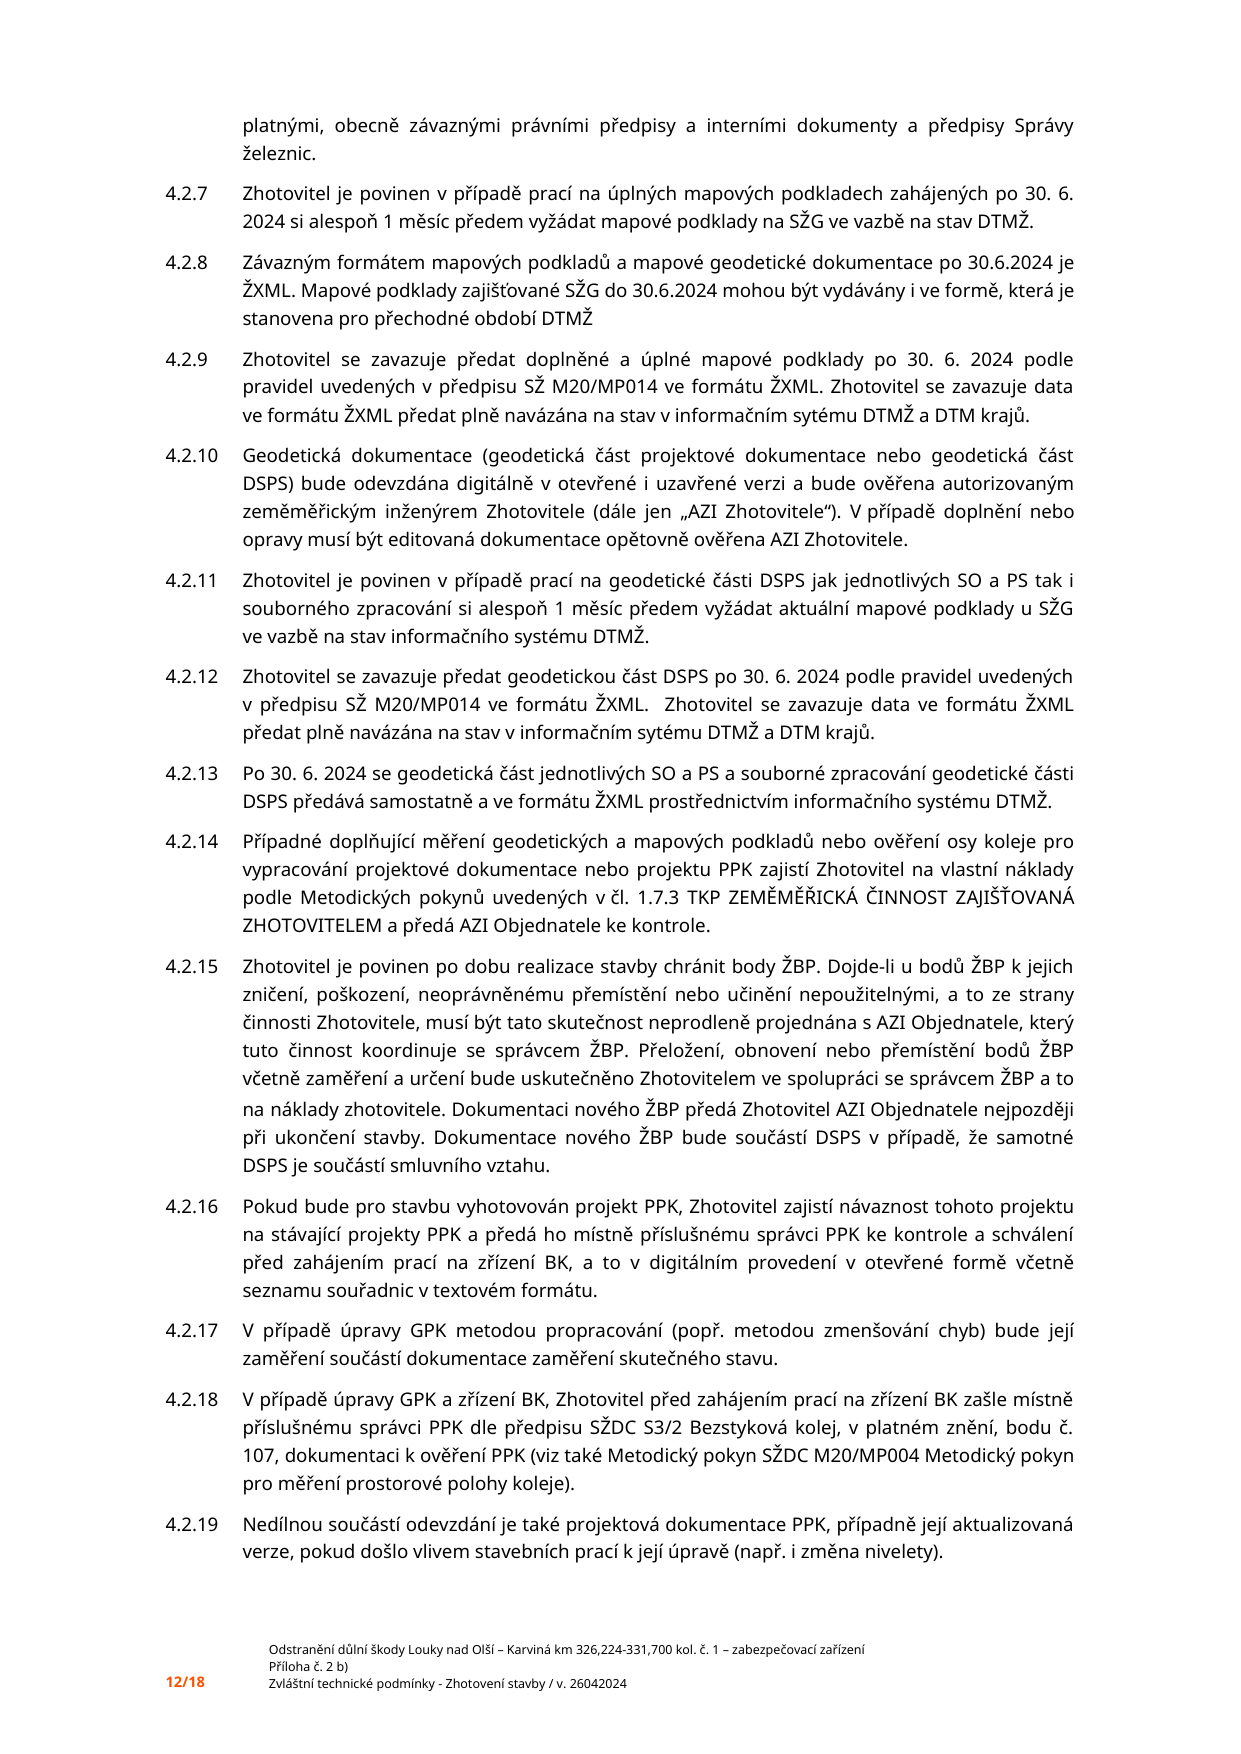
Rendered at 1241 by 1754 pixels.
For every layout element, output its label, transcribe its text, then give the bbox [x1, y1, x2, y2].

list Pokud bude pro stavbu vyhotovován projekt PPK, Zhotovitel zajistí návaznost tohoto projektu na stávající projekty PPK a předá ho místně příslušnému správci PPK ke kontrole a schválení před zahájením prací na zřízení BK, a to v digitálním provedení v otevřené formě včetně seznamu souřadnic v textovém formátu. [165, 1193, 1075, 1303]
list Zhotovitel se zavazuje předat doplněné a úplné mapové podklady po 30. 6. 2024 podle pravidel uvedených v předpisu SŽ M20/MP014 ve formátu ŽXML. Zhotovitel se zavazuje data ve formátu ŽXML předat plně navázána na stav v informačním sytému DTMŽ a DTM krajů. [165, 346, 1075, 427]
text Zhotovitel je povinen v případě prací na geodetické části DSPS jak jednotlivých SO a PS tak i souborného zpracování si alespoň 1 měsíc předem vyžádat aktuální mapové podklady u SŽG ve vazbě na stav informačního systému DTMŽ. [165, 567, 1075, 648]
text Závazným formátem mapových podkladů a mapové geodetické dokumentace po 30.6.2024 je ŽXML. Mapové podklady zajišťované SŽG do 30.6.2024 mohou být vydávány i ve formě, která je stanovena pro přechodné období DTMŽ [165, 249, 1075, 331]
list Po 30. 6. 2024 se geodetická část jednotlivých SO a PS a souborné zpracování geodetické části DSPS předává samostatně a ve formátu ŽXML prostřednictvím informačního systému DTMŽ. [165, 760, 1075, 814]
list Geodetická dokumentace (geodetická část projektové dokumentace nebo geodetická část DSPS) bude odevzdána digitálně v otevřené i uzavřené verzi a bude ověřena autorizovaným zeměměřickým inženýrem Zhotovitele (dále jen „AZI Zhotovitele“). V případě doplnění nebo opravy musí být editovaná dokumentace opětovně ověřena AZI Zhotovitele. [165, 442, 1075, 552]
list Případné doplňující měření geodetických a mapových podkladů nebo ověření osy koleje pro vypracování projektové dokumentace nebo projektu PPK zajistí Zhotovitel na vlastní náklady podle Metodických pokynů uvedených v čl. 1.7.3 TKP ZEMĚMĚŘICKÁ ČINNOST ZAJIŠŤOVANÁ ZHOTOVITELEM a předá AZI Objednatele ke kontrole. [165, 829, 1075, 938]
list V případě úpravy GPK metodou propracování (popř. metodou zmenšování chyb) bude její zaměření součástí dokumentace zaměření skutečného stavu. [165, 1318, 1075, 1371]
list V případě úpravy GPK a zřízení BK, Zhotovitel před zahájením prací na zřízení BK zašle místně příslušnému správci PPK dle předpisu SŽDC S3/2 Bezstyková kolej, v platném znění, bodu č. 107, dokumentaci k ověření PPK (viz také Metodický pokyn SŽDC M20/MP004 Metodický pokyn pro měření prostorové polohy koleje). [165, 1386, 1075, 1496]
list Zhotovitel je povinen po dobu realizace stavby chránit body ŽBP. Dojde-li u bodů ŽBP k jejich zničení, poškození, neoprávněnému přemístění nebo učinění nepoužitelnými, a to ze strany činnosti Zhotovitele, musí být tato skutečnost neprodleně projednána s AZI Objednatele, který tuto činnost koordinuje se správcem ŽBP. Přeložení, obnovení nebo přemístění bodů ŽBP včetně zaměření a určení bude uskutečněno Zhotovitelem ve spolupráci se správcem ŽBP a to na náklady zhotovitele. Dokumentaci nového ŽBP předá Zhotovitel AZI Objednatele nejpozději při ukončení stavby. Dokumentace nového ŽBP bude součástí DSPS v případě, že samotné DSPS je součástí smluvního vztahu. [165, 953, 1075, 1178]
list Nedílnou součástí odevzdání je také projektová dokumentace PPK, případně její aktualizovaná verze, pokud došlo vlivem stavebních prací k její úpravě (např. i změna nivelety). [165, 1511, 1075, 1564]
text Zhotovitel je povinen v případě prací na úplných mapových podkladech zahájených po 30. 6. 2024 si alespoň 1 měsíc předem vyžádat mapové podklady na SŽG ve vazbě na stav DTMŽ. [165, 181, 1075, 234]
text Zhotovitel se zavazuje předat geodetickou část DSPS po 30. 6. 2024 podle pravidel uvedených v předpisu SŽ M20/MP014 ve formátu ŽXML. Zhotovitel se zavazuje data ve formátu ŽXML předat plně navázána na stav v informačním sytému DTMŽ a DTM krajů. [165, 663, 1075, 745]
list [165, 112, 1075, 166]
